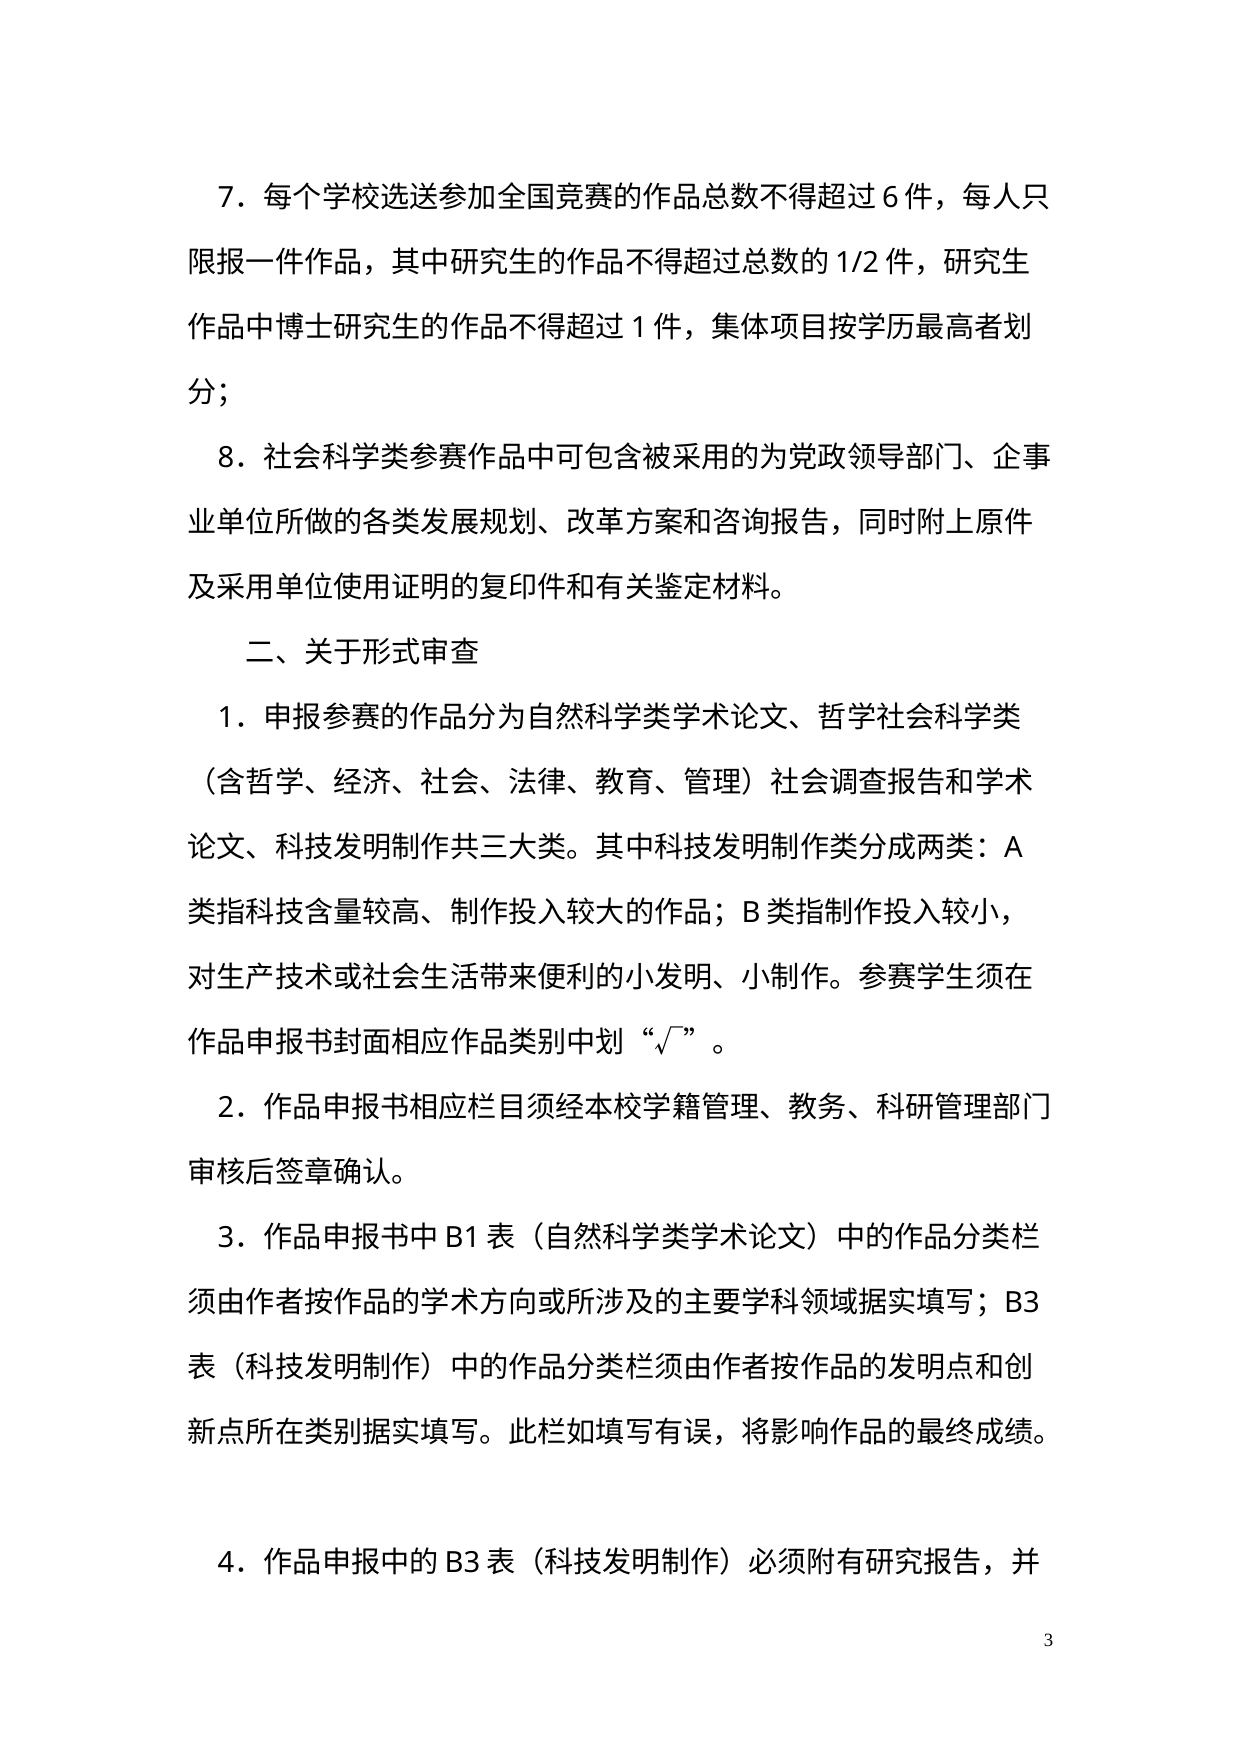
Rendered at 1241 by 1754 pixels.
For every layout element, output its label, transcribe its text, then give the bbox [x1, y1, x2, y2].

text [187, 1527, 1053, 1592]
text 二、关于形式审查 [187, 617, 1053, 682]
text 8．社会科学类参赛作品中可包含被采用的为党政领导部门、企事业单位所做的各类发展规划、改革方案和咨询报告，同时附上原件及采用单位使用证明的复印件和有关鉴定材料。 [187, 422, 1053, 617]
text 1．申报参赛的作品分为自然科学类学术论文、哲学社会科学类（含哲学、经济、社会、法律、教育、管理）社会调查报告和学术论文、科技发明制作共三大类。其中科技发明制作类分成两类：A类指科技含量较高、制作投入较大的作品；B类指制作投入较小，对生产技术或社会生活带来便利的小发明、小制作。参赛学生须在作品申报书封面相应作品类别中划“√”。 [187, 682, 1053, 1072]
text 3．作品申报书中B1表（自然科学类学术论文）中的作品分类栏须由作者按作品的学术方向或所涉及的主要学科领域据实填写；B3表（科技发明制作）中的作品分类栏须由作者按作品的发明点和创新点所在类别据实填写。此栏如填写有误，将影响作品的最终成绩。 [187, 1202, 1053, 1527]
text 2．作品申报书相应栏目须经本校学籍管理、教务、科研管理部门审核后签章确认。 [187, 1072, 1053, 1202]
text 7．每个学校选送参加全国竞赛的作品总数不得超过6件，每人只限报一件作品，其中研究生的作品不得超过总数的1/2件，研究生作品中博士研究生的作品不得超过1件，集体项目按学历最高者划分； [187, 162, 1053, 422]
